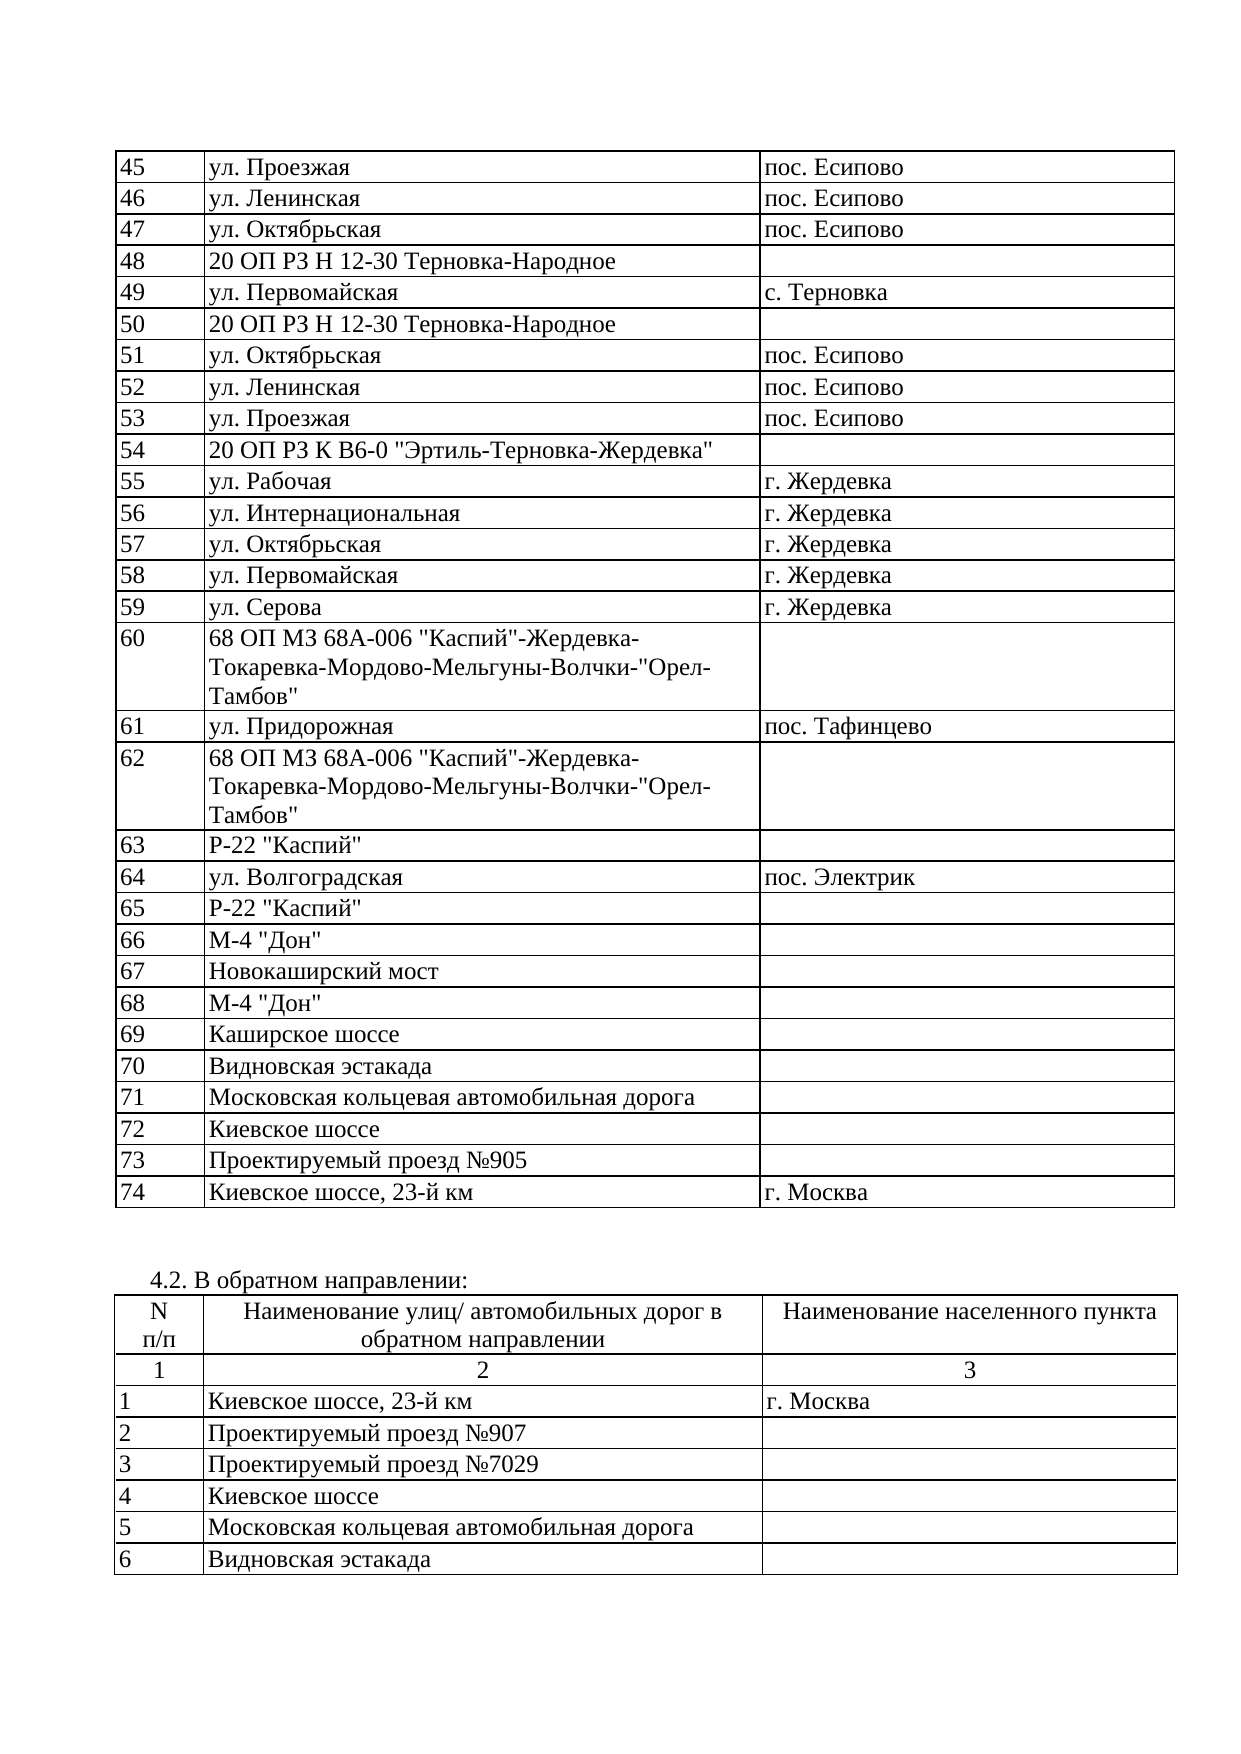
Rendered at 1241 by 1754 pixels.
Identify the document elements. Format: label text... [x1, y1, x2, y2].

table_cell Новокаширский мост [205, 956, 759, 986]
table_cell [761, 1145, 1174, 1175]
table_cell [761, 309, 1174, 339]
table_cell 47 [117, 215, 204, 244]
table_cell [763, 1511, 1177, 1542]
table_cell с. Терновка [761, 277, 1174, 307]
table_cell 4 [115, 1480, 203, 1511]
table_cell 5 [115, 1512, 203, 1542]
table_cell пос. Есипово [761, 183, 1174, 213]
table_cell [761, 1114, 1174, 1143]
table_cell Видновская эстакада [205, 1051, 759, 1081]
table_cell 57 [117, 529, 204, 559]
table_header Наименование улиц/ автомобильных дорог в обратном направлении [204, 1296, 762, 1353]
table_cell ул. Ленинская [205, 183, 759, 213]
table_cell ул. Интернациональная [205, 498, 759, 527]
table_cell 54 [117, 435, 204, 464]
table_cell 58 [117, 561, 204, 590]
table_cell Киевское шоссе, 23-й км [204, 1386, 762, 1416]
table_cell [763, 1416, 1177, 1448]
table_cell 6 [115, 1543, 203, 1573]
table_cell 20 ОП РЗ Н 12-30 Терновка-Народное [205, 246, 759, 276]
table_cell ул. Первомайская [205, 561, 759, 590]
table_cell 70 [117, 1051, 204, 1081]
table_cell г. Жердевка [761, 466, 1174, 496]
table_cell 64 [117, 862, 204, 892]
table_cell ул. Первомайская [205, 277, 759, 307]
table_cell [761, 831, 1174, 860]
table_cell М-4 "Дон" [205, 988, 759, 1018]
table_cell [763, 1542, 1177, 1573]
table_cell ул. Рабочая [205, 466, 759, 496]
table_cell 73 [117, 1145, 204, 1175]
table_cell 68 [117, 988, 204, 1018]
table_cell ул. Ленинская [205, 372, 759, 402]
table_cell г. Жердевка [761, 529, 1174, 559]
table_cell г. Жердевка [761, 498, 1174, 527]
table_cell пос. Есипово [761, 403, 1174, 433]
table_cell 50 [117, 309, 204, 339]
table_cell 49 [117, 277, 204, 307]
table_cell 59 [117, 592, 204, 622]
table_cell [761, 246, 1174, 276]
table_cell ул. Проезжая [205, 152, 759, 181]
table_cell Проектируемый проезд №7029 [204, 1449, 762, 1479]
table_cell Московская кольцевая автомобильная дорога [205, 1082, 759, 1112]
table_cell 51 [117, 340, 204, 370]
table_cell пос. Есипово [761, 152, 1174, 181]
table_cell 68 ОП МЗ 68А-006 "Каспий"-Жердевка-Токаревка-Мордово-Мельгуны-Волчки-"Орел-Тамбов" [205, 743, 759, 829]
table_cell 45 [117, 152, 204, 181]
table_cell Киевское шоссе, 23-й км [205, 1177, 759, 1206]
table_cell 65 [117, 893, 204, 923]
table_header Наименование населенного пункта [763, 1296, 1177, 1353]
table_cell 71 [117, 1082, 204, 1112]
table_cell [761, 1051, 1174, 1081]
table_cell 72 [117, 1114, 204, 1143]
table_cell 66 [117, 925, 204, 955]
table_cell [763, 1479, 1177, 1511]
table_cell Р-22 "Каспий" [205, 893, 759, 923]
table_cell [761, 988, 1174, 1018]
table_cell 46 [117, 183, 204, 213]
table_cell г. Москва [763, 1385, 1177, 1416]
table_cell 3 [115, 1449, 203, 1479]
table_cell [761, 1082, 1174, 1112]
table_cell Проектируемый проезд №907 [204, 1418, 762, 1448]
table_cell Видновская эстакада [204, 1544, 762, 1573]
table_cell 68 ОП МЗ 68А-006 "Каспий"-Жердевка-Токаревка-Мордово-Мельгуны-Волчки-"Орел-Тамбов" [205, 623, 759, 710]
table_cell пос. Тафинцево [761, 711, 1174, 741]
table_cell [761, 623, 1174, 710]
table_cell [763, 1448, 1177, 1479]
table_cell [761, 743, 1174, 829]
table_cell [761, 435, 1174, 464]
table_cell 1 [115, 1354, 203, 1385]
table_cell Каширское шоссе [205, 1019, 759, 1049]
table_cell [761, 1019, 1174, 1049]
table_cell 60 [117, 623, 204, 710]
table_cell [761, 925, 1174, 955]
table_cell ул. Октябрьская [205, 529, 759, 559]
table_cell 20 ОП РЗ К В6-0 "Эртиль-Терновка-Жердевка" [205, 435, 759, 464]
table_cell Киевское шоссе [205, 1114, 759, 1143]
table_cell 1 [115, 1386, 203, 1416]
table_cell ул. Придорожная [205, 711, 759, 741]
table_cell пос. Есипово [761, 372, 1174, 402]
table_header N п/п [115, 1296, 203, 1353]
table_cell ул. Октябрьская [205, 215, 759, 244]
table_cell 55 [117, 466, 204, 496]
table_cell 74 [117, 1177, 204, 1206]
table_cell 69 [117, 1019, 204, 1049]
table_cell пос. Есипово [761, 340, 1174, 370]
table_cell ул. Волгоградская [205, 862, 759, 892]
table_cell Московская кольцевая автомобильная дорога [204, 1512, 762, 1542]
table_cell ул. Проезжая [205, 403, 759, 433]
table_cell 3 [763, 1353, 1177, 1385]
table_cell 53 [117, 403, 204, 433]
table_cell пос. Электрик [761, 862, 1174, 892]
table_cell 48 [117, 246, 204, 276]
table_cell 67 [117, 956, 204, 986]
table_cell 2 [115, 1417, 203, 1448]
table_cell М-4 "Дон" [205, 925, 759, 955]
table_cell [761, 956, 1174, 986]
table_cell г. Жердевка [761, 561, 1174, 590]
text 4.2. В обратном направлении: [150, 1266, 1090, 1294]
table_cell 56 [117, 498, 204, 527]
table_cell 62 [117, 743, 204, 829]
table_cell г. Москва [761, 1177, 1174, 1206]
table_cell 63 [117, 831, 204, 860]
table_cell ул. Серова [205, 592, 759, 622]
table_cell [761, 893, 1174, 923]
table_cell 52 [117, 372, 204, 402]
table_cell 20 ОП РЗ Н 12-30 Терновка-Народное [205, 309, 759, 339]
table_cell г. Жердевка [761, 592, 1174, 622]
table_cell ул. Октябрьская [205, 340, 759, 370]
table_cell Проектируемый проезд №905 [205, 1145, 759, 1175]
table_cell Р-22 "Каспий" [205, 831, 759, 860]
table_cell пос. Есипово [761, 215, 1174, 244]
table_cell 61 [117, 711, 204, 741]
table_cell Киевское шоссе [204, 1481, 762, 1511]
table_cell 2 [204, 1355, 762, 1385]
